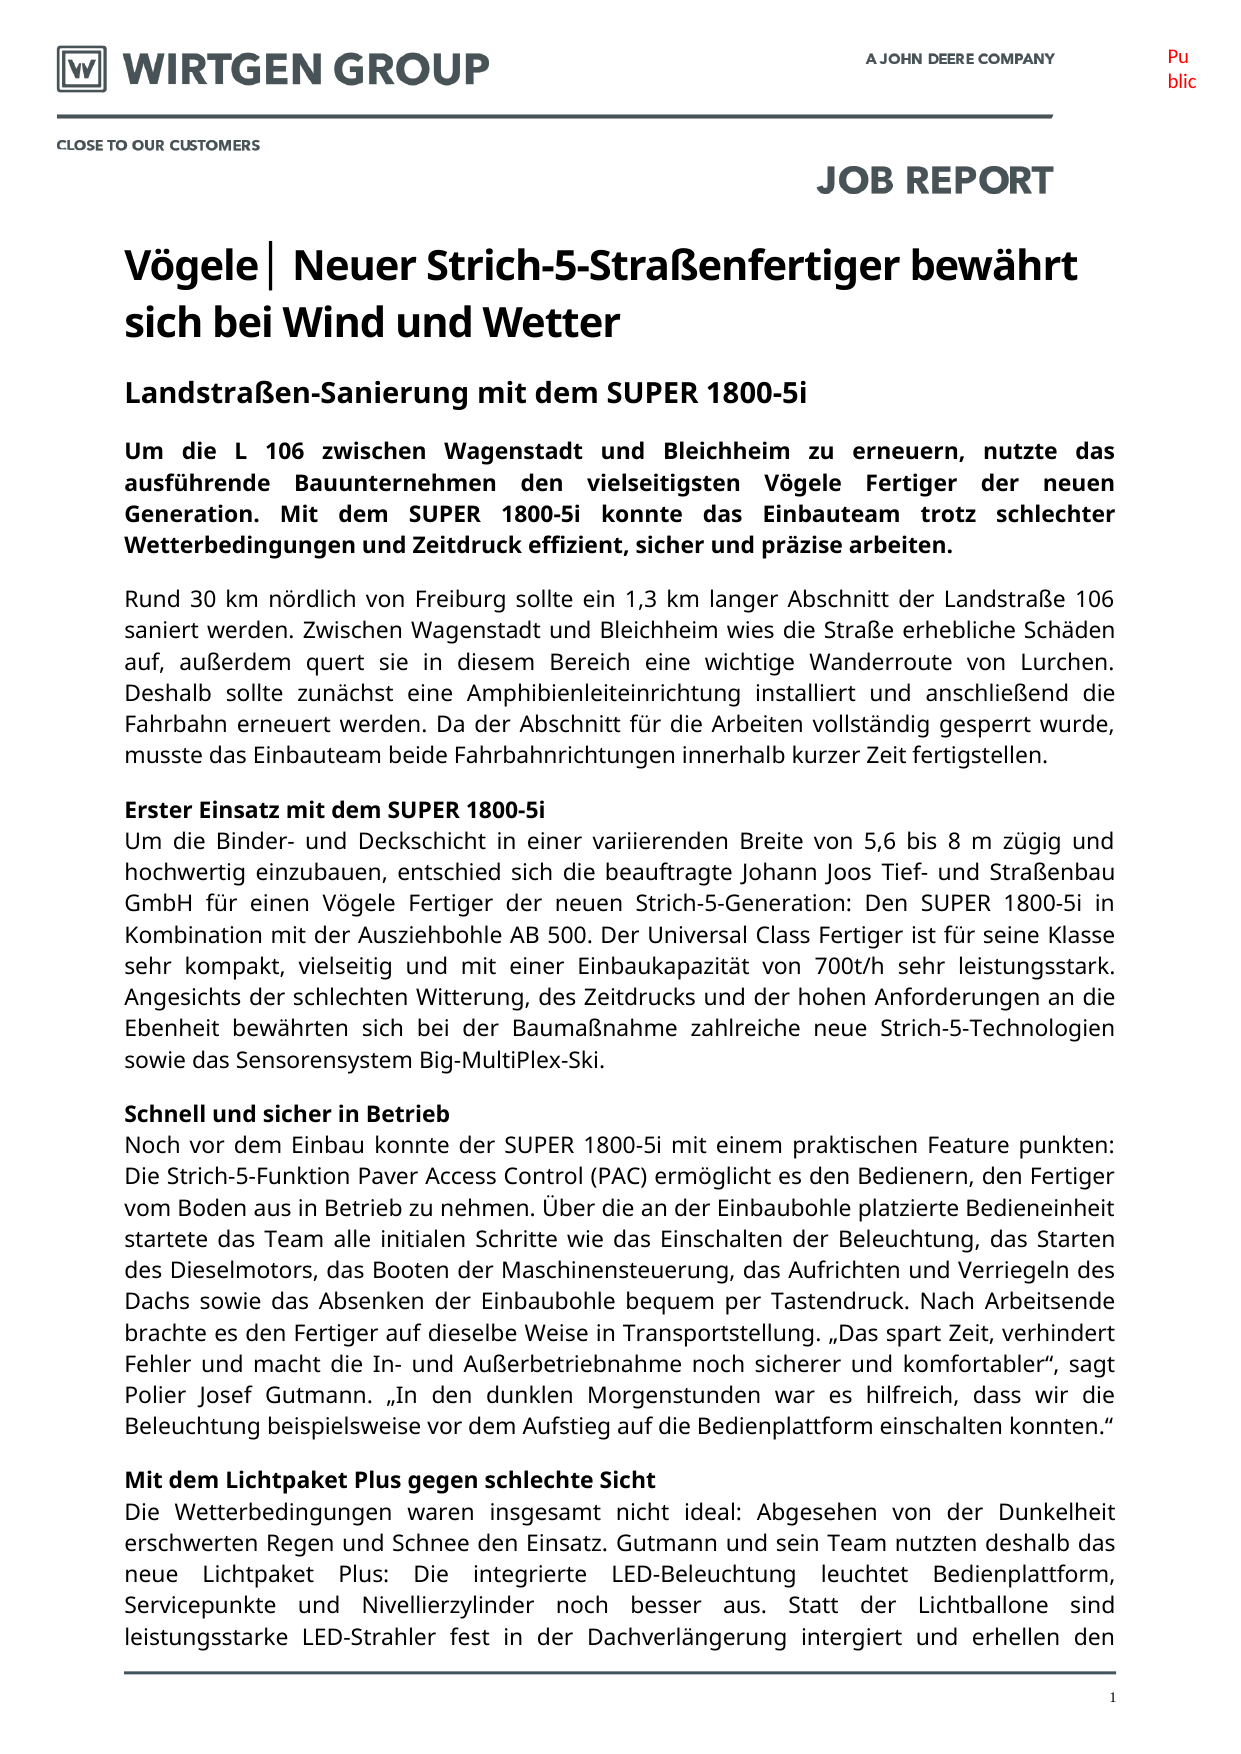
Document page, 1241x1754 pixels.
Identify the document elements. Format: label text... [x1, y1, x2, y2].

text Erster Einsatz mit dem SUPER 1800-5i [124, 794, 1116, 825]
text Um die L 106 zwischen Wagenstadt und Bleichheim zu erneuern, nutzte das ausführende Bauunternehmen den vielseitigsten Vögele Fertiger der neuen Generation. Mit dem SUPER 1800-5i konnte das Einbauteam trotz schlechter Wetterbedingungen und Zeitdruck effizient, sicher und präzise arbeiten. [124, 435, 1116, 560]
text Schnell und sicher in Betrieb [124, 1098, 1116, 1129]
text Mit dem Lichtpaket Plus gegen schlechte Sicht [124, 1464, 1116, 1496]
text Landstraßen-Sanierung mit dem SUPER 1800-5i [124, 373, 1116, 412]
picture [53, 45, 1062, 196]
text Vögele│ Neuer Strich-5-Straßenfertiger bewährt sich bei Wind und Wetter [124, 236, 1116, 350]
text Um die Binder- und Deckschicht in einer variierenden Breite von 5,6 bis 8 m zügig und hochwertig einzubauen, entschied sich die beauftragte Johann Joos Tief- und Straßenbau GmbH für einen Vögele Fertiger der neuen Strich-5-Generation: Den SUPER 1800-5i in Kombination mit der Ausziehbohle AB 500. Der Universal Class Fertiger ist für seine Klasse sehr kompakt, vielseitig und mit einer Einbaukapazität von 700t/h sehr leistungsstark. Angesichts der schlechten Witterung, des Zeitdrucks und der hohen Anforderungen an die Ebenheit bewährten sich bei der Baumaßnahme zahlreiche neue Strich-5-Technologien sowie das Sensorensystem Big-MultiPlex-Ski. [124, 825, 1116, 1075]
text Noch vor dem Einbau konnte der SUPER 1800-5i mit einem praktischen Feature punkten: Die Strich-5-Funktion Paver Access Control (PAC) ermöglicht es den Bedienern, den Fertiger vom Boden aus in Betrieb zu nehmen. Über die an der Einbaubohle platzierte Bedieneinheit startete das Team alle initialen Schritte wie das Einschalten der Beleuchtung, das Starten des Dieselmotors, das Booten der Maschinensteuerung, das Aufrichten und Verriegeln des Dachs sowie das Absenken der Einbaubohle bequem per Tastendruck. Nach Arbeitsende brachte es den Fertiger auf dieselbe Weise in Transportstellung. „Das spart Zeit, verhindert Fehler und macht die In- und Außerbetriebnahme noch sicherer und komfortabler“, sagt Polier Josef Gutmann. „In den dunklen Morgenstunden war es hilfreich, dass wir die Beleuchtung beispielsweise vor dem Aufstieg auf die Bedienplattform einschalten konnten.“ [124, 1129, 1116, 1442]
text Rund 30 km nördlich von Freiburg sollte ein 1,3 km langer Abschnitt der Landstraße 106 saniert werden. Zwischen Wagenstadt und Bleichheim wies die Straße erhebliche Schäden auf, außerdem quert sie in diesem Bereich eine wichtige Wanderroute von Lurchen. Deshalb sollte zunächst eine Amphibienleiteinrichtung installiert und anschließend die Fahrbahn erneuert werden. Da der Abschnitt für die Arbeiten vollständig gesperrt wurde, musste das Einbauteam beide Fahrbahnrichtungen innerhalb kurzer Zeit fertigstellen. [124, 583, 1116, 771]
